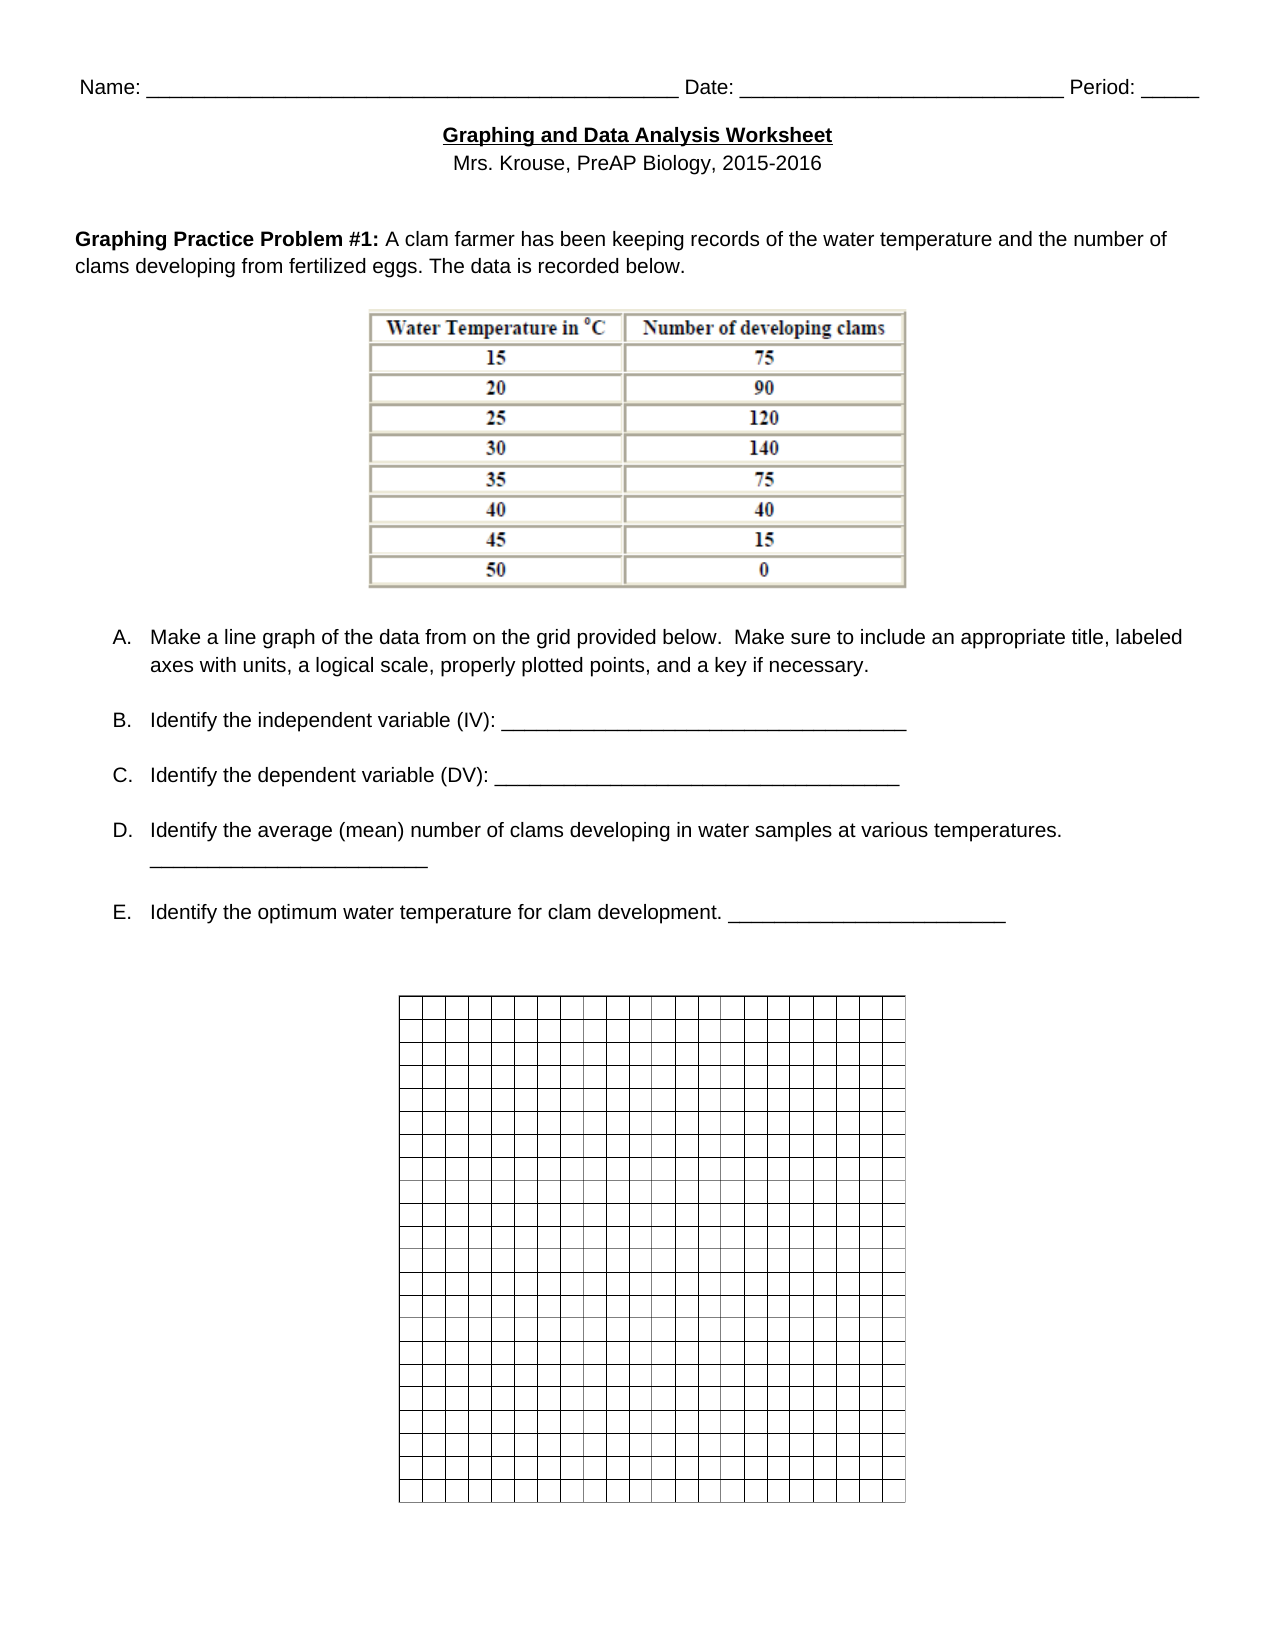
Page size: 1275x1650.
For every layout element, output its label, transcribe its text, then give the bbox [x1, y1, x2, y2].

list Identify the dependent variable (DV): ___________________________________ [112, 762, 1200, 786]
list Make a line graph of the data from on the grid provided below. Make sure to include an appropriate title, labeled axes with units, a logical scale, properly plotted points, and a key if necessary. [112, 625, 1200, 676]
text Mrs. Krouse, PreAP Biology, 2015-2016 [75, 151, 1200, 175]
text Name: ______________________________________________ Date: ____________________________ Period: _____ [75, 75, 1200, 99]
picture [368, 309, 907, 594]
list Identify the optimum water temperature for clam development. ________________________ [112, 900, 1200, 924]
list Identify the average (mean) number of clams developing in water samples at various temperatures. ________________________ [112, 817, 1200, 869]
text Graphing and Data Analysis Worksheet [75, 123, 1200, 147]
list Identify the independent variable (IV): ___________________________________ [112, 707, 1200, 731]
text Graphing Practice Problem #1: A clam farmer has been keeping records of the water temperature and the number of clams developing from fertilized eggs. The data is recorded below. [75, 227, 1200, 278]
picture [398, 995, 906, 1503]
